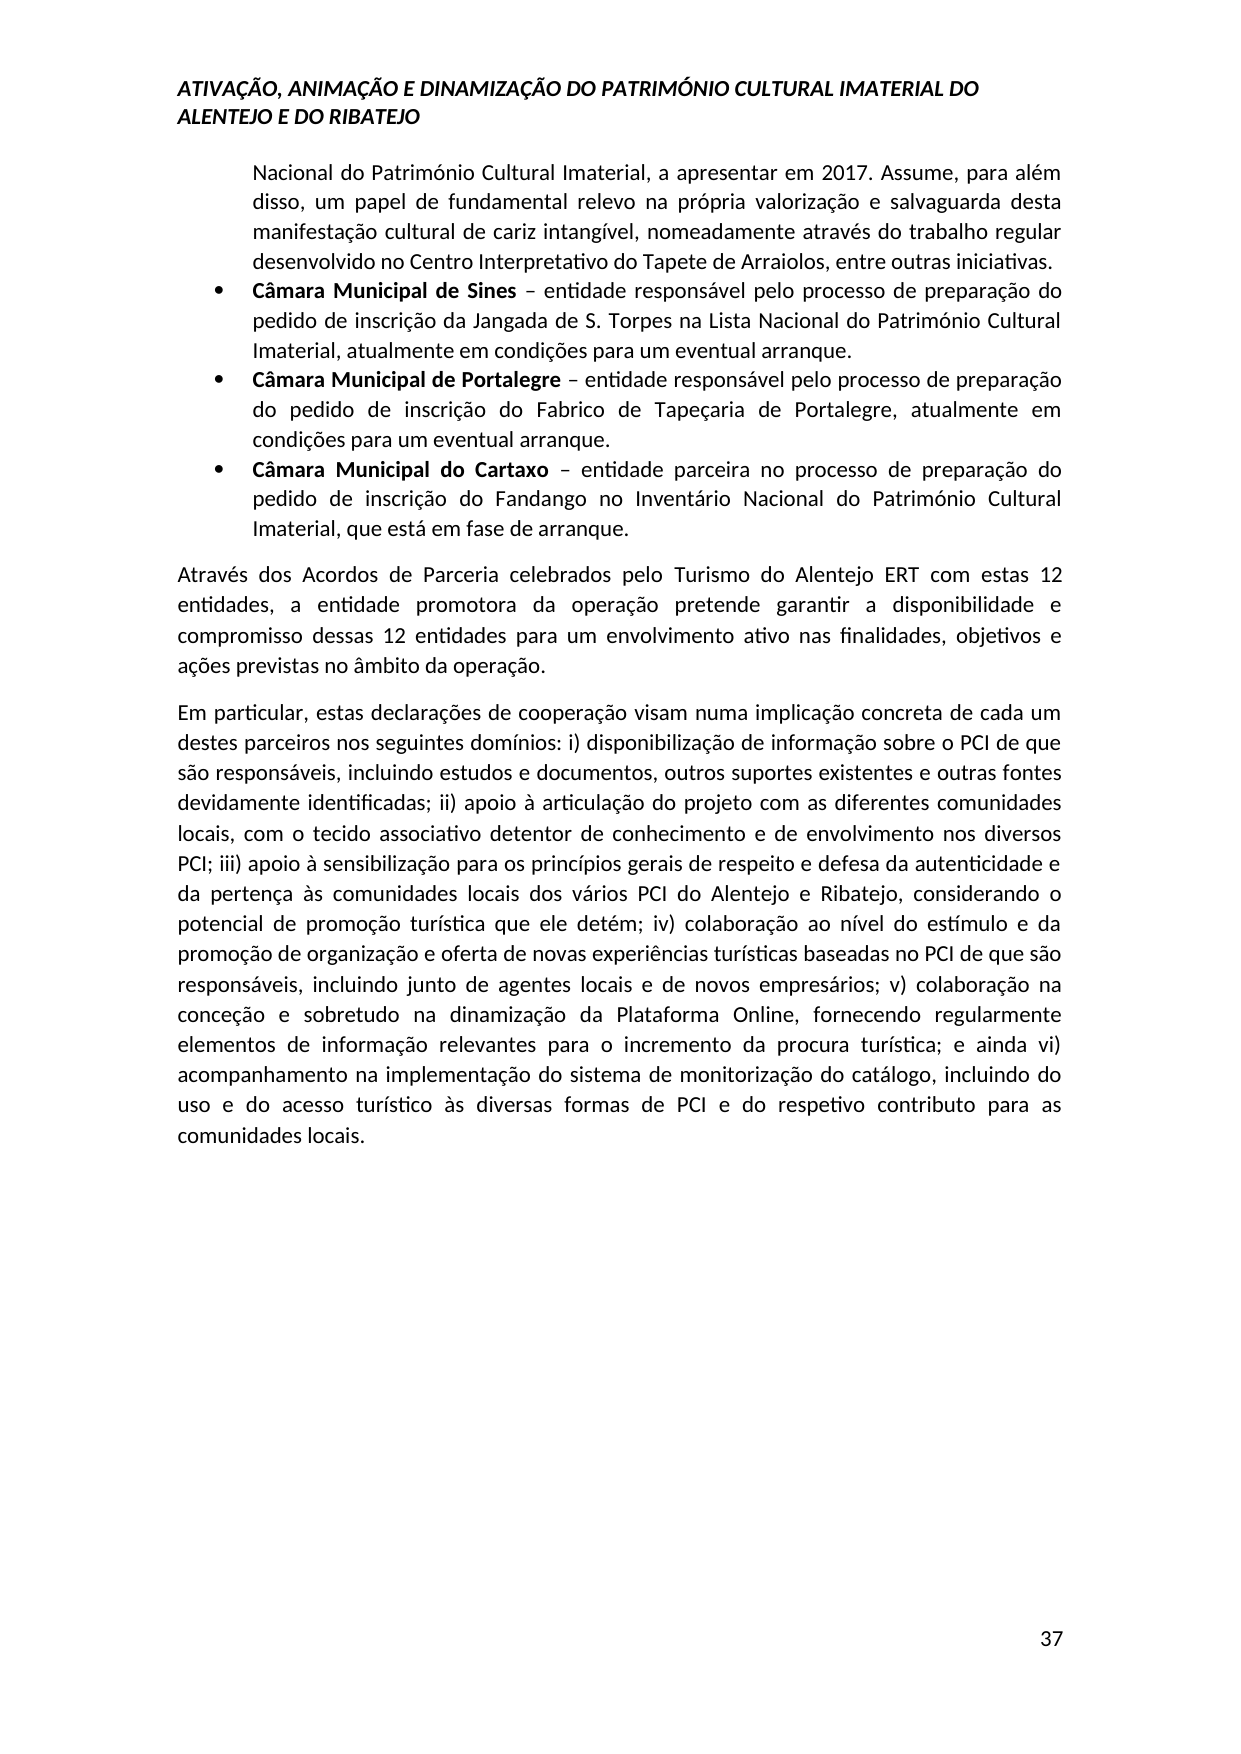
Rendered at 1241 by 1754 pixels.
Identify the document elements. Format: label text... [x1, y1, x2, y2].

list Câmara Municipal do Cartaxo – entidade parceira no processo de preparação do pedido de inscrição do Fandango no Inventário Nacional do Património Cultural Imaterial, que está em fase de arranque. [215, 455, 1063, 542]
list Câmara Municipal de Portalegre – entidade responsável pelo processo de preparação do pedido de inscrição do Fabrico de Tapeçaria de Portalegre, atualmente em condições para um eventual arranque. [215, 366, 1063, 453]
text Através dos Acordos de Parceria celebrados pelo Turismo do Alentejo ERT com estas 12 entidades, a entidade promotora da operação pretende garantir a disponibilidade e compromisso dessas 12 entidades para um envolvimento ativo nas finalidades, objetivos e ações previstas no âmbito da operação. [177, 560, 1063, 679]
list Câmara Municipal de Sines – entidade responsável pelo processo de preparação do pedido de inscrição da Jangada de S. Torpes na Lista Nacional do Património Cultural Imaterial, atualmente em condições para um eventual arranque. [215, 277, 1063, 364]
text Em particular, estas declarações de cooperação visam numa implicação concreta de cada um destes parceiros nos seguintes domínios: i) disponibilização de informação sobre o PCI de que são responsáveis, incluindo estudos e documentos, outros suportes existentes e outras fontes devidamente identificadas; ii) apoio à articulação do projeto com as diferentes comunidades locais, com o tecido associativo detentor de conhecimento e de envolvimento nos diversos PCI; iii) apoio à sensibilização para os princípios gerais de respeito e defesa da autenticidade e da pertença às comunidades locais dos vários PCI do Alentejo e Ribatejo, considerando o potencial de promoção turística que ele detém; iv) colaboração ao nível do estímulo e da promoção de organização e oferta de novas experiências turísticas baseadas no PCI de que são responsáveis, incluindo junto de agentes locais e de novos empresários; v) colaboração na conceção e sobretudo na dinamização da Plataforma Online, fornecendo regularmente elementos de informação relevantes para o incremento da procura turística; e ainda vi) acompanhamento na implementação do sistema de monitorização do catálogo, incluindo do uso e do acesso turístico às diversas formas de PCI e do respetivo contributo para as comunidades locais. [177, 698, 1063, 1149]
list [215, 158, 1063, 275]
